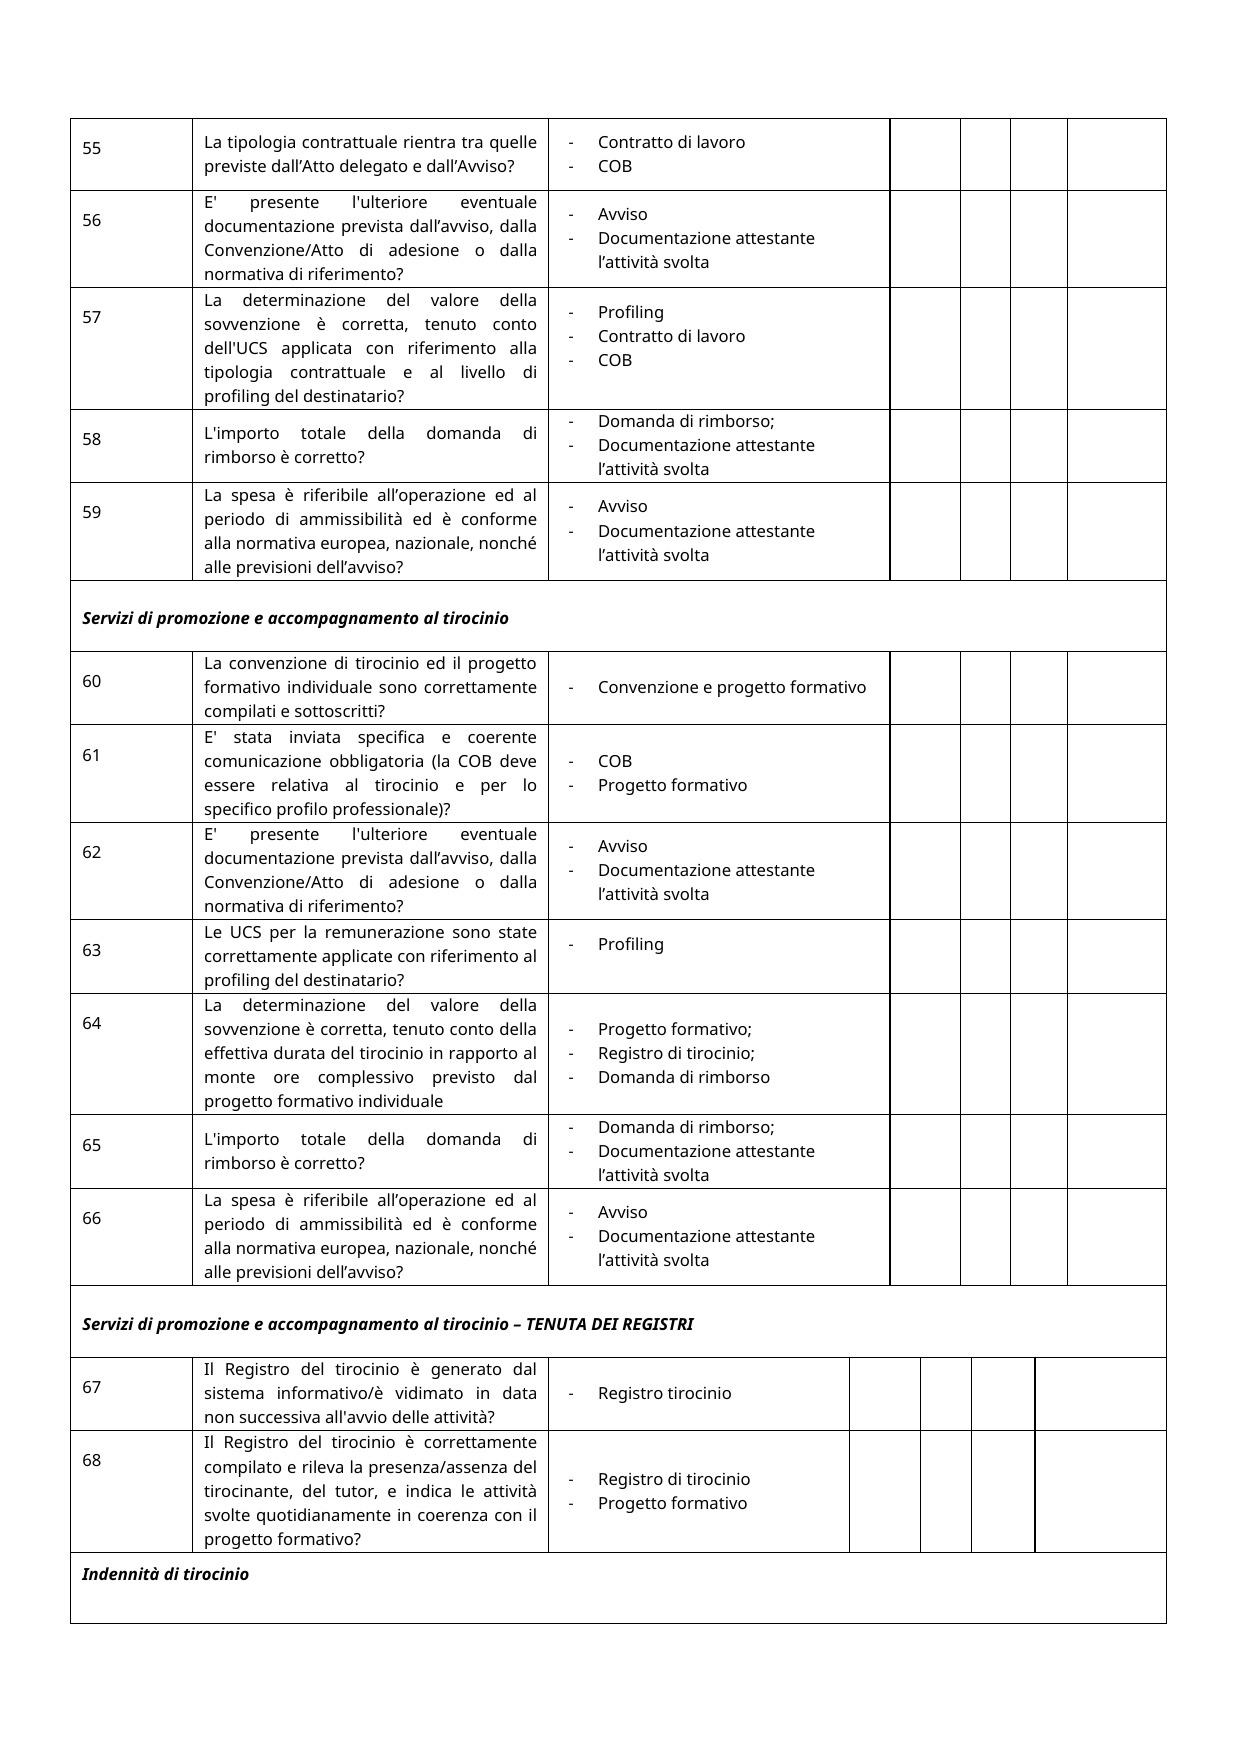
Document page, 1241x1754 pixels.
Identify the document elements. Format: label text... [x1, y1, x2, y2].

table_cell [1011, 920, 1067, 993]
table_cell E' presente l'ulteriore eventuale documentazione prevista dall’avviso, dalla Convenzione/Atto di adesione o dalla normativa di riferimento? [193, 191, 548, 287]
table_cell [1011, 119, 1067, 189]
table_cell [961, 725, 1010, 822]
table_cell Profiling Contratto di lavoro COB [549, 288, 889, 409]
table_cell 60 [71, 652, 192, 724]
table_cell Domanda di rimborso; Documentazione attestante l’attività svolta [549, 1115, 889, 1188]
table_cell [1011, 410, 1067, 482]
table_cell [549, 119, 889, 189]
table_cell [961, 119, 1010, 189]
table_cell [1068, 994, 1166, 1114]
table_cell Profiling [549, 920, 889, 993]
table_cell L'importo totale della domanda di rimborso è corretto? [193, 1115, 548, 1188]
table_cell [850, 1431, 920, 1552]
table_cell [1011, 652, 1067, 724]
table_cell [1011, 1115, 1067, 1188]
table_cell [961, 920, 1010, 993]
table_cell E' stata inviata specifica e coerente comunicazione obbligatoria (la COB deve essere relativa al tirocinio e per lo specifico profilo professionale)? [193, 725, 548, 822]
table_cell [1011, 725, 1067, 822]
table_cell Registro tirocinio [549, 1358, 849, 1430]
table_cell [1036, 1358, 1166, 1430]
table_cell Avviso Documentazione attestante l’attività svolta [549, 483, 889, 579]
table_cell [1011, 191, 1067, 287]
table_cell [891, 994, 960, 1114]
table_cell Domanda di rimborso; Documentazione attestante l’attività svolta [549, 410, 889, 482]
table_cell [891, 483, 960, 579]
table_cell [850, 1358, 920, 1430]
table_cell Convenzione e progetto formativo [549, 652, 889, 724]
table_cell COB Progetto formativo [549, 725, 889, 822]
table_cell [961, 191, 1010, 287]
table_cell La determinazione del valore della sovvenzione è corretta, tenuto conto della effettiva durata del tirocinio in rapporto al monte ore complessivo previsto dal progetto formativo individuale [193, 994, 548, 1114]
table_cell [1011, 288, 1067, 409]
table_cell E' presente l'ulteriore eventuale documentazione prevista dall’avviso, dalla Convenzione/Atto di adesione o dalla normativa di riferimento? [193, 823, 548, 919]
table_cell 58 [71, 410, 192, 482]
table_cell [891, 823, 960, 919]
table_cell [891, 920, 960, 993]
table_cell [1068, 652, 1166, 724]
table_cell [1068, 410, 1166, 482]
table_cell [1011, 483, 1067, 579]
table_cell Servizi di promozione e accompagnamento al tirocinio – TENUTA DEI REGISTRI [71, 1286, 1166, 1357]
table_cell [1011, 823, 1067, 919]
table_cell [1068, 483, 1166, 579]
table_cell [1068, 725, 1166, 822]
table_cell [961, 410, 1010, 482]
table_cell La tipologia contrattuale rientra tra quelle previste dall’Atto delegato e dall’Avviso? [193, 119, 548, 189]
table_cell [1068, 119, 1166, 189]
table_cell [972, 1358, 1034, 1430]
table_cell 57 [71, 288, 192, 409]
table_cell [961, 288, 1010, 409]
table_cell [891, 191, 960, 287]
table_cell Avviso Documentazione attestante l’attività svolta [549, 191, 889, 287]
table_cell Progetto formativo; Registro di tirocinio; Domanda di rimborso [549, 994, 889, 1114]
table_cell [1068, 823, 1166, 919]
table_cell 63 [71, 920, 192, 993]
table_cell [891, 652, 960, 724]
table_cell [1036, 1431, 1166, 1552]
table_cell Avviso Documentazione attestante l’attività svolta [549, 823, 889, 919]
table_cell [972, 1431, 1034, 1552]
table_cell [1068, 1115, 1166, 1188]
table_cell Il Registro del tirocinio è correttamente compilato e rileva la presenza/assenza del tirocinante, del tutor, e indica le attività svolte quotidianamente in coerenza con il progetto formativo? [193, 1431, 548, 1552]
table_cell [1011, 1189, 1067, 1285]
table_cell Le UCS per la remunerazione sono state correttamente applicate con riferimento al profiling del destinatario? [193, 920, 548, 993]
table_cell [891, 288, 960, 409]
table_cell 59 [71, 483, 192, 579]
table_cell 55 [71, 119, 192, 189]
table_cell La convenzione di tirocinio ed il progetto formativo individuale sono correttamente compilati e sottoscritti? [193, 652, 548, 724]
table_cell 62 [71, 823, 192, 919]
table_cell [961, 483, 1010, 579]
table_cell [891, 119, 960, 189]
table_cell [961, 652, 1010, 724]
table_cell [1011, 994, 1067, 1114]
table_cell [1068, 920, 1166, 993]
table_cell [921, 1431, 971, 1552]
table_cell [1068, 191, 1166, 287]
table_cell La determinazione del valore della sovvenzione è corretta, tenuto conto dell'UCS applicata con riferimento alla tipologia contrattuale e al livello di profiling del destinatario? [193, 288, 548, 409]
table_cell [1068, 1189, 1166, 1285]
table_cell [961, 1115, 1010, 1188]
table_cell Il Registro del tirocinio è generato dal sistema informativo/è vidimato in data non successiva all'avvio delle attività? [193, 1358, 548, 1430]
table_cell [961, 1189, 1010, 1285]
table_cell [961, 823, 1010, 919]
table_cell 67 [71, 1358, 192, 1430]
table_cell [891, 1115, 960, 1188]
table_cell Avviso Documentazione attestante l’attività svolta [549, 1189, 889, 1285]
table_cell 66 [71, 1189, 192, 1285]
table_cell L'importo totale della domanda di rimborso è corretto? [193, 410, 548, 482]
table_cell [961, 994, 1010, 1114]
table_cell 64 [71, 994, 192, 1114]
table_cell 68 [71, 1431, 192, 1552]
table_cell Indennità di tirocinio [71, 1553, 1166, 1623]
table_cell Registro di tirocinio Progetto formativo [549, 1431, 849, 1552]
table_cell 56 [71, 191, 192, 287]
table_cell [891, 410, 960, 482]
table_cell 61 [71, 725, 192, 822]
table_cell [891, 725, 960, 822]
table_cell [921, 1358, 971, 1430]
table_cell 65 [71, 1115, 192, 1188]
table_cell Servizi di promozione e accompagnamento al tirocinio [71, 581, 1166, 651]
table_cell [891, 1189, 960, 1285]
table_cell [1068, 288, 1166, 409]
